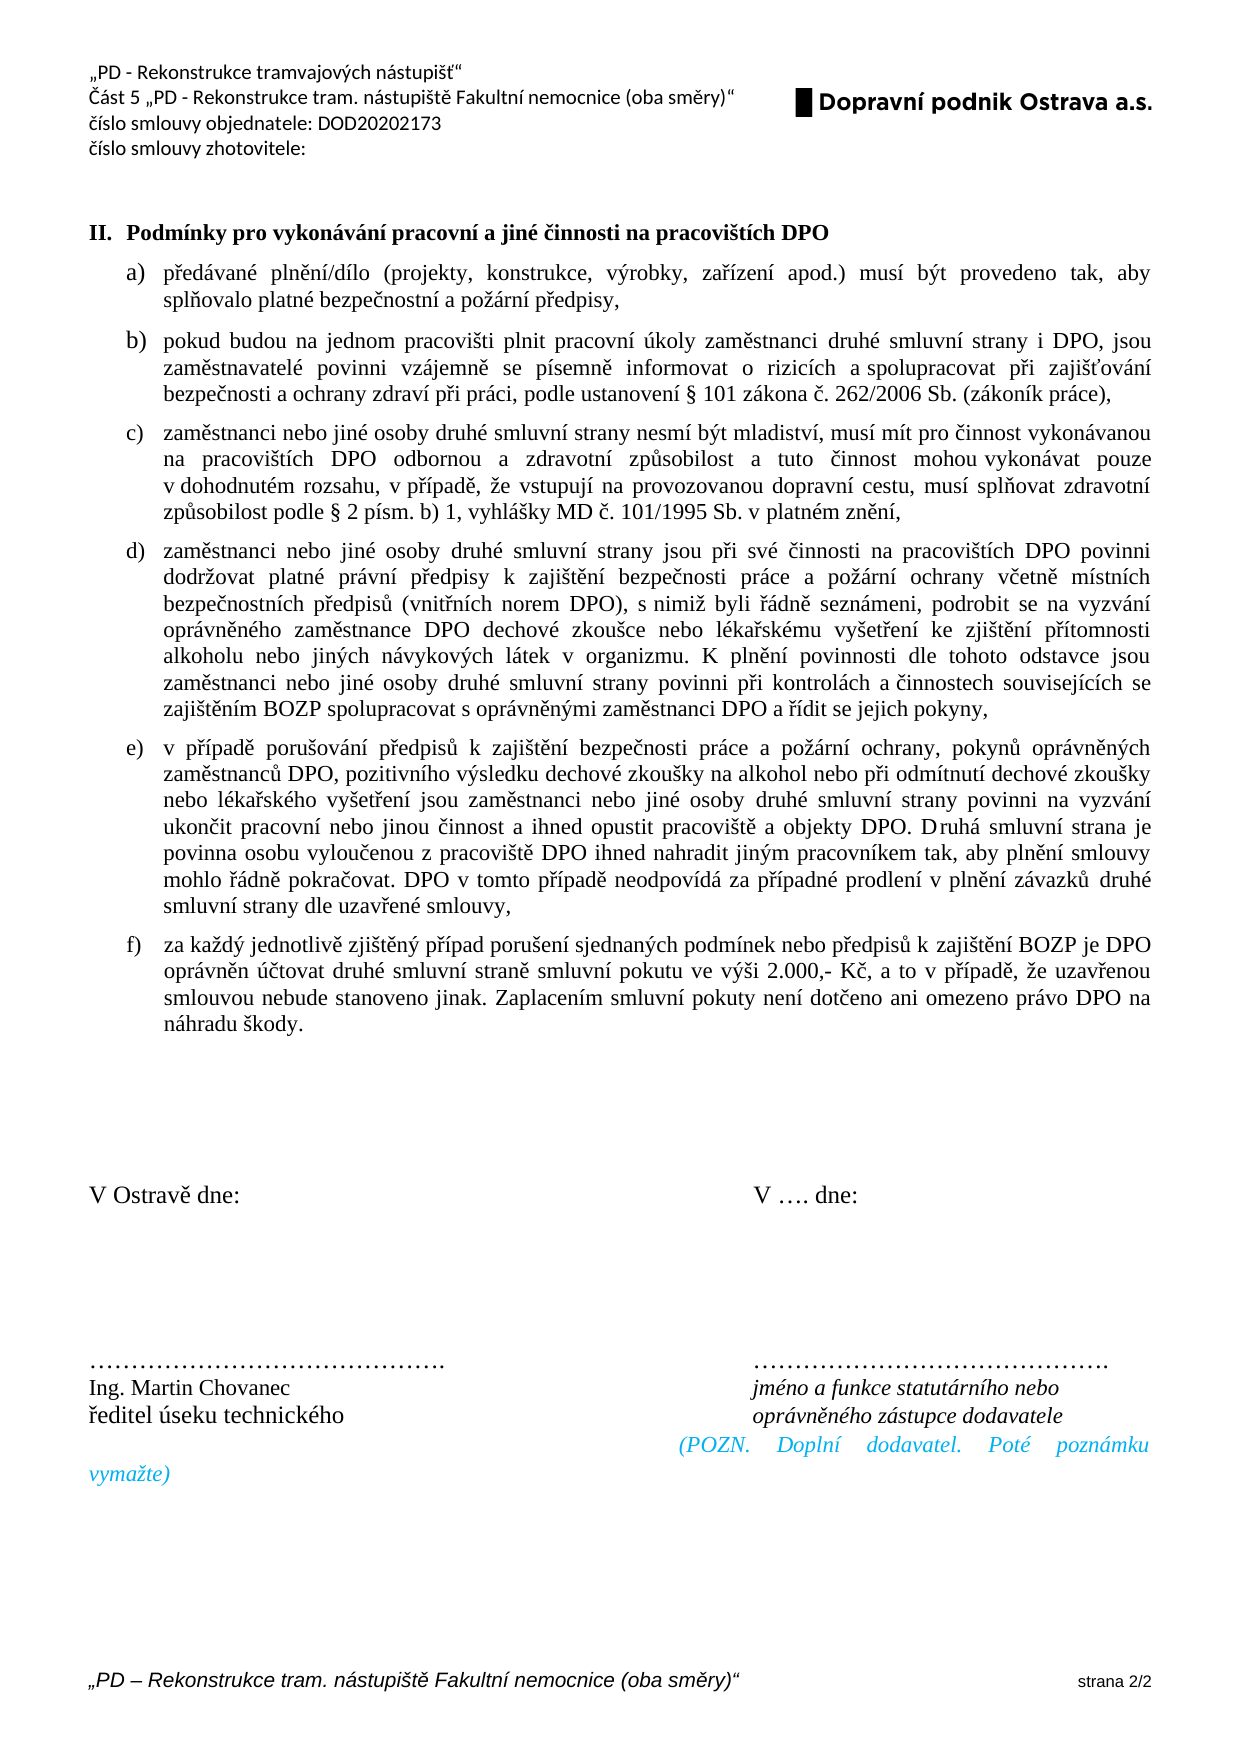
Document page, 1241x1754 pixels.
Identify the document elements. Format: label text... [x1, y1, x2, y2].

text Ing. Martin Chovanec jméno a funkce statutárního nebo [89, 1374, 1152, 1400]
picture [795, 88, 1152, 117]
list zaměstnanci nebo jiné osoby druhé smluvní strany jsou při své činnosti na pracovištích DPO povinni dodržovat platné právní předpisy k zajištění bezpečnosti práce a požární ochrany včetně místních bezpečnostních předpisů (vnitřních norem DPO), s nimiž byli řádně seznámeni, podrobit se na vyzvání oprávněného zaměstnance DPO dechové zkoušce nebo lékařskému vyšetření ke zjištění přítomnosti alkoholu nebo jiných návykových látek v organizmu. K plnění povinnosti dle tohoto odstavce jsou zaměstnanci nebo jiné osoby druhé smluvní strany povinni při kontrolách a činnostech souvisejících se zajištěním BOZP spolupracovat s oprávněnými zaměstnanci DPO a řídit se jejich pokyny, [126, 537, 1152, 721]
text ……………………………………. ……………………………………. [89, 1345, 1152, 1374]
text ředitel úseku technického oprávněného zástupce dodavatele (POZN. Doplní dodavatel. Poté poznámku vymažte) [89, 1400, 1152, 1486]
text V Ostravě dne: V …. dne: [89, 1180, 1152, 1209]
list pokud budou na jednom pracovišti plnit pracovní úkoly zaměstnanci druhé smluvní strany i DPO, jsou zaměstnavatelé povinni vzájemně se písemně informovat o rizicích a spolupracovat při zajišťování bezpečnosti a ochrany zdraví při práci, podle ustanovení § 101 zákona č. 262/2006 Sb. (zákoník práce), [126, 325, 1152, 406]
list předávané plnění/dílo (projekty, konstrukce, výrobky, zařízení apod.) musí být provedeno tak, aby splňovalo platné bezpečnostní a požární předpisy, [126, 257, 1152, 312]
text e) v případě porušování předpisů k zajištění bezpečnosti práce a požární ochrany, pokynů oprávněných zaměstnanců DPO, pozitivního výsledku dechové zkoušky na alkohol nebo při odmítnutí dechové zkoušky nebo lékařského vyšetření jsou zaměstnanci nebo jiné osoby druhé smluvní strany povinni na vyzvání ukončit pracovní nebo jinou činnost a ihned opustit pracoviště a objekty DPO. Druhá smluvní strana je povinna osobu vyloučenou z pracoviště DPO ihned nahradit jiným pracovníkem tak, aby plnění smlouvy mohlo řádně pokračovat. DPO v tomto případě neodpovídá za případné prodlení v plnění závazků druhé smluvní strany dle uzavřené smlouvy, [126, 734, 1152, 918]
text f) za každý jednotlivě zjištěný případ porušení sjednaných podmínek nebo předpisů k zajištění BOZP je DPO oprávněn účtovat druhé smluvní straně smluvní pokutu ve výši 2.000,- Kč, a to v případě, že uzavřenou smlouvou nebude stanoveno jinak. Zaplacením smluvní pokuty není dotčeno ani omezeno právo DPO na náhradu škody. [126, 931, 1152, 1036]
text c) zaměstnanci nebo jiné osoby druhé smluvní strany nesmí být mladiství, musí mít pro činnost vykonávanou na pracovištích DPO odbornou a zdravotní způsobilost a tuto činnost mohou vykonávat pouze v dohodnutém rozsahu, v případě, že vstupují na provozovanou dopravní cestu, musí splňovat zdravotní způsobilost podle § 2 písm. b) 1, vyhlášky MD č. 101/1995 Sb. v platném znění, [126, 419, 1152, 524]
text II. Podmínky pro vykonávání pracovní a jiné činnosti na pracovištích DPO [89, 218, 1152, 245]
